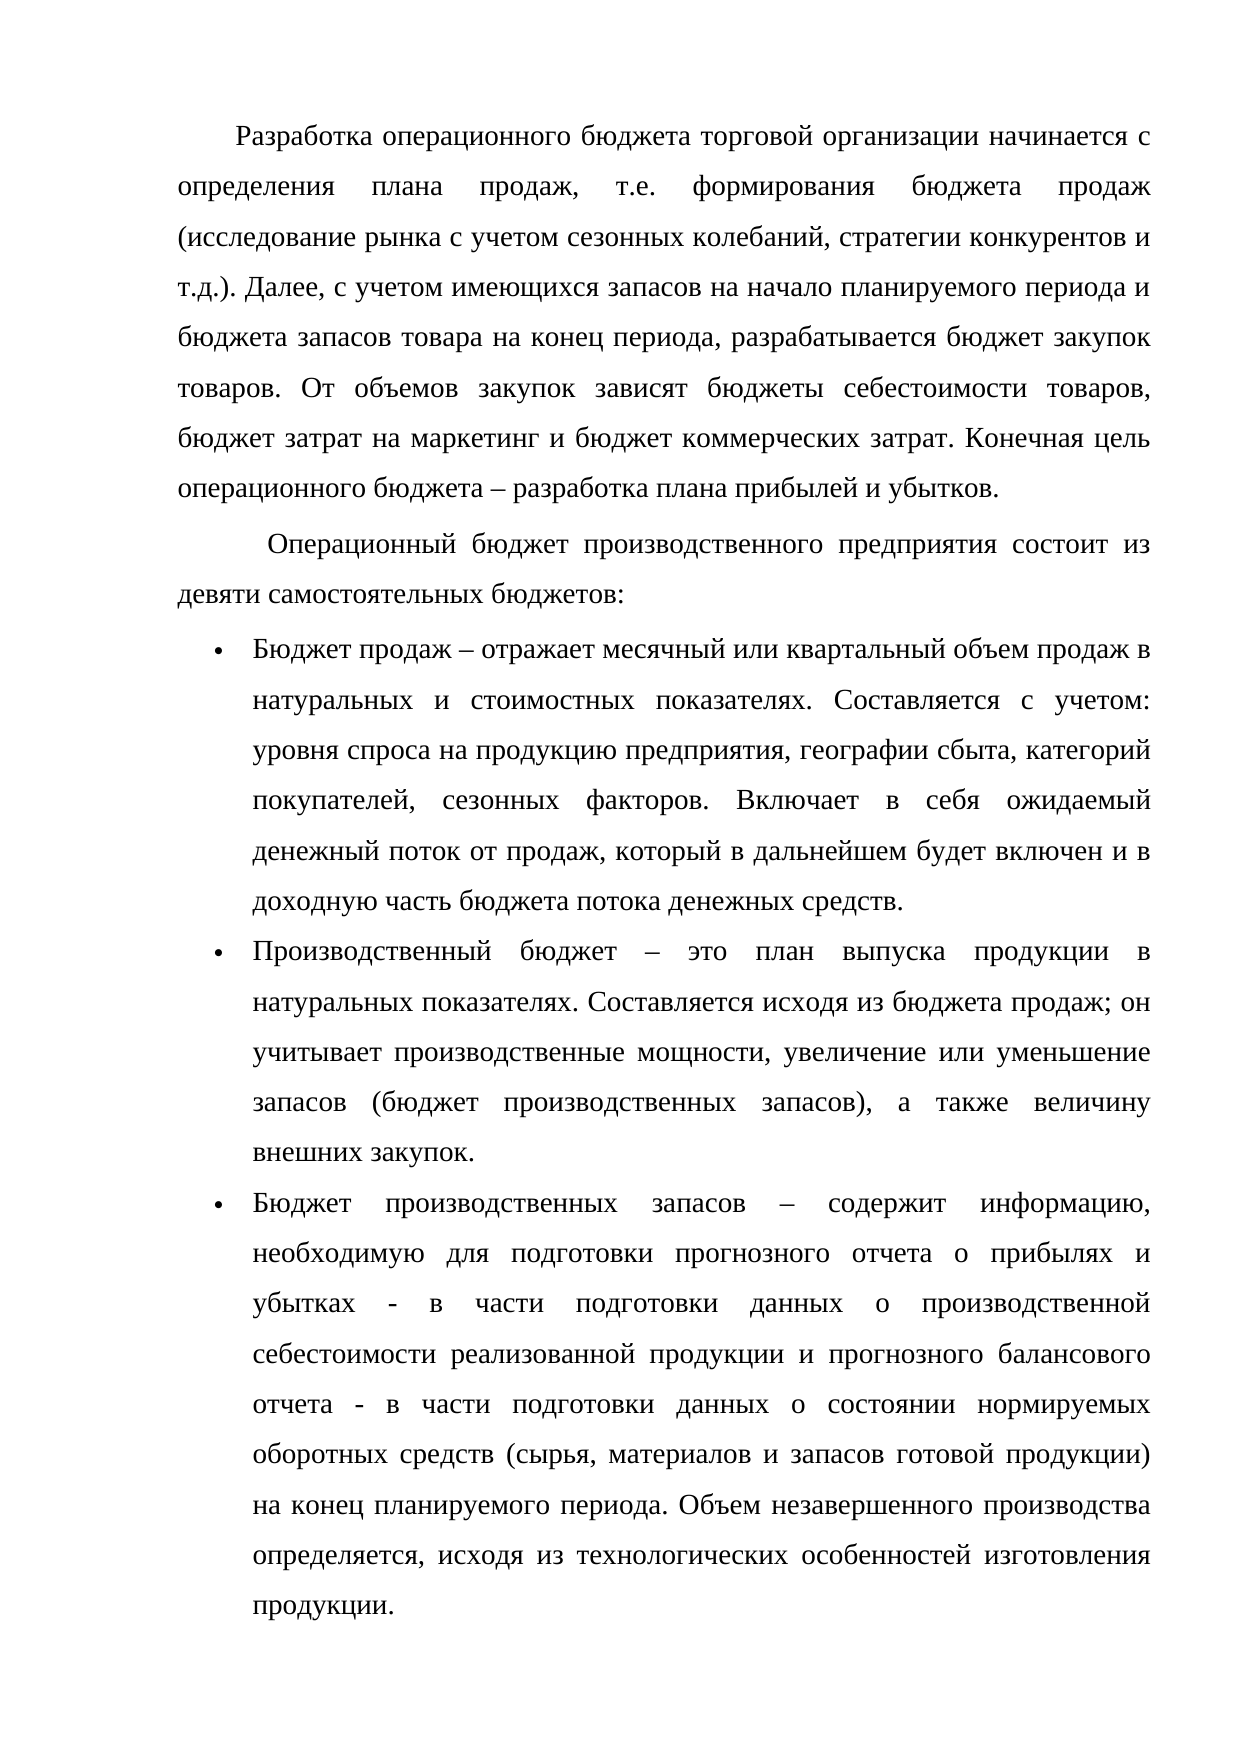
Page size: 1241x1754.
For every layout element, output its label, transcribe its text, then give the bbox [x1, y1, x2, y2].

list Бюджет продаж – отражает месячный или квартальный объем продаж в натуральных и стоимостных показателях. Составляется с учетом: уровня спроса на продукцию предприятия, географии сбыта, категорий покупателей, сезонных факторов. Включает в себя ожидаемый денежный поток от продаж, который в дальнейшем будет включен и в доходную часть бюджета потока денежных средств. [215, 631, 1152, 917]
text Разработка операционного бюджета торговой организации начинается с определения плана продаж, т.е. формирования бюджета продаж (исследование рынка с учетом сезонных колебаний, стратегии конкурентов и т.д.). Далее, с учетом имеющихся запасов на начало планируемого периода и бюджета запасов товара на конец периода, разрабатывается бюджет закупок товаров. От объемов закупок зависят бюджеты себестоимости товаров, бюджет затрат на маркетинг и бюджет коммерческих затрат. Конечная цель операционного бюджета – разработка плана прибылей и убытков. [177, 118, 1152, 504]
text Операционный бюджет производственного предприятия состоит из девяти самостоятельных бюджетов: [177, 526, 1152, 609]
list Бюджет производственных запасов – содержит информацию, необходимую для подготовки прогнозного отчета о прибылях и убытках - в части подготовки данных о производственной себестоимости реализованной продукции и прогнозного балансового отчета - в части подготовки данных о состоянии нормируемых оборотных средств (сырья, материалов и запасов готовой продукции) на конец планируемого периода. Объем незавершенного производства определяется, исходя из технологических особенностей изготовления продукции. [215, 1185, 1152, 1621]
list Производственный бюджет – это план выпуска продукции в натуральных показателях. Составляется исходя из бюджета продаж; он учитывает производственные мощности, увеличение или уменьшение запасов (бюджет производственных запасов), а также величину внешних закупок. [215, 933, 1152, 1168]
